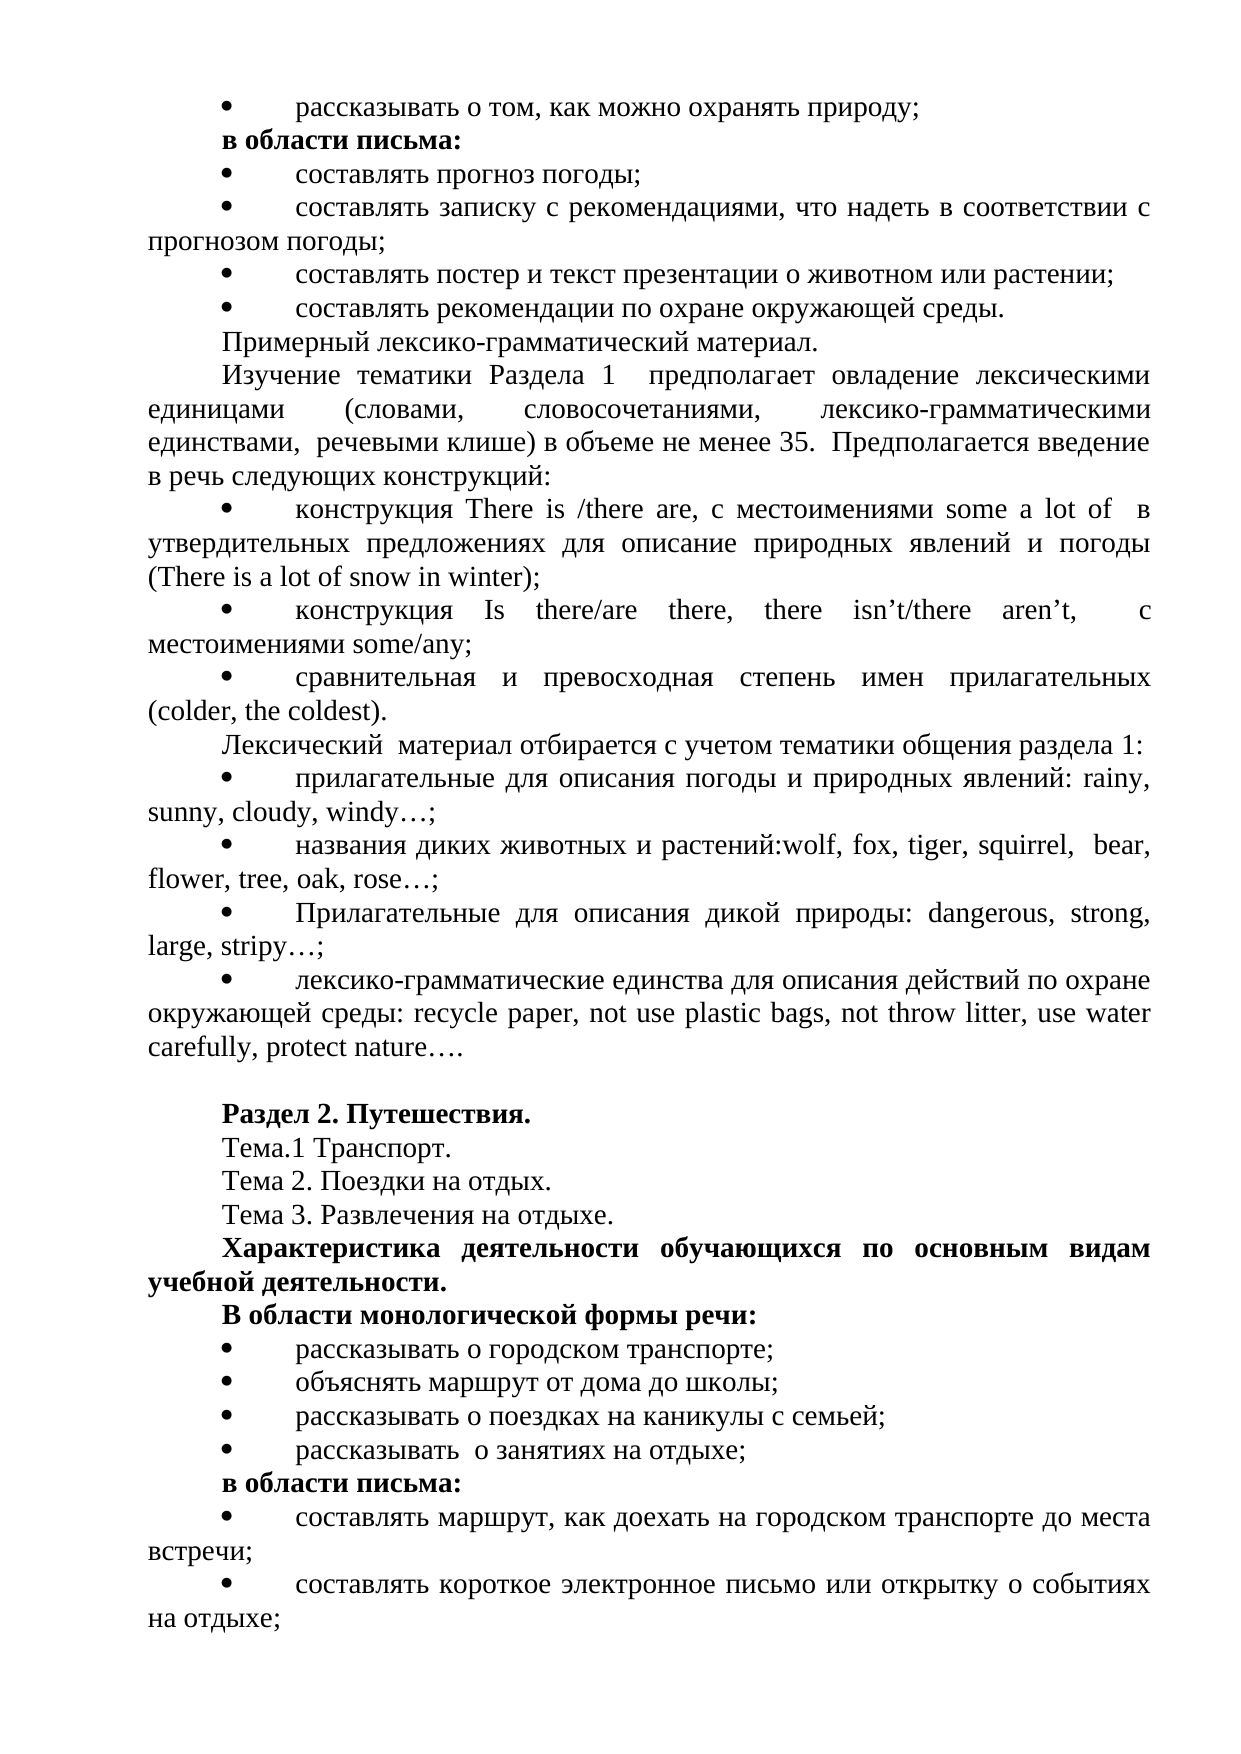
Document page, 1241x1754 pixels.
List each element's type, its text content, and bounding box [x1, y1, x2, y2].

list рассказывать о городском транспорте; [148, 1331, 1152, 1364]
list составлять рекомендации по охране окружающей среды. [148, 290, 1152, 324]
list конструкция There is /there are, с местоимениями some a lot of в утвердительных предложениях для описание природных явлений и погоды (There is a lot of snow in winter); [148, 492, 1152, 592]
list составлять маршрут, как доехать на городском транспорте до места встречи; [148, 1499, 1152, 1566]
list Прилагательные для описания дикой природы: dangerous, strong, large, stripy…; [148, 895, 1152, 962]
text Тема 3. Развлечения на отдыхе. [148, 1197, 1152, 1230]
text В области монологической формы речи: [148, 1297, 1152, 1331]
list составлять короткое электронное письмо или открытку о событиях на отдыхе; [148, 1566, 1152, 1633]
text в области письма: [222, 1466, 1152, 1499]
list конструкция Is there/are there, there isn’t/there aren’t, с местоимениями some/any; [148, 592, 1152, 659]
text Примерный лексико-грамматический материал. [148, 324, 1152, 357]
list названия диких животных и растений:wolf, fox, tiger, squirrel, bear, flower, tree, oak, rose…; [148, 827, 1152, 895]
list рассказывать о том, как можно охранять природу; [148, 89, 1152, 122]
list лексико-грамматические единства для описания действий по охране окружающей среды: recycle paper, not use plastic bags, not throw litter, use water carefully, protect nature…. [148, 962, 1152, 1063]
text Тема 2. Поездки на отдых. [148, 1163, 1152, 1197]
list составлять записку с рекомендациями, что надеть в соответствии с прогнозом погоды; [148, 189, 1152, 257]
list составлять постер и текст презентации о животном или растении; [148, 257, 1152, 290]
text Раздел 2. Путешествия. [148, 1096, 1152, 1130]
list рассказывать о поездках на каникулы с семьей; [148, 1398, 1152, 1432]
list составлять прогноз погоды; [148, 156, 1152, 189]
list объяснять маршрут от дома до школы; [148, 1364, 1152, 1398]
text Лексический материал отбирается с учетом тематики общения раздела 1: [148, 727, 1152, 760]
text в области письма: [222, 122, 1152, 156]
list рассказывать о занятиях на отдыхе; [148, 1432, 1152, 1466]
list прилагательные для описания погоды и природных явлений: rainy, sunny, cloudy, windy…; [148, 760, 1152, 827]
text Изучение тематики Раздела 1 предполагает овладение лексическими единицами (словами, словосочетаниями, лексико-грамматическими единствами, речевыми клише) в объеме не менее 35. Предполагается введение в речь следующих конструкций: [148, 357, 1152, 492]
text Характеристика деятельности обучающихся по основным видам учебной деятельности. [148, 1230, 1152, 1297]
text Тема.1 Транспорт. [148, 1130, 1152, 1163]
list сравнительная и превосходная степень имен прилагательных (colder, the coldest). [148, 659, 1152, 727]
